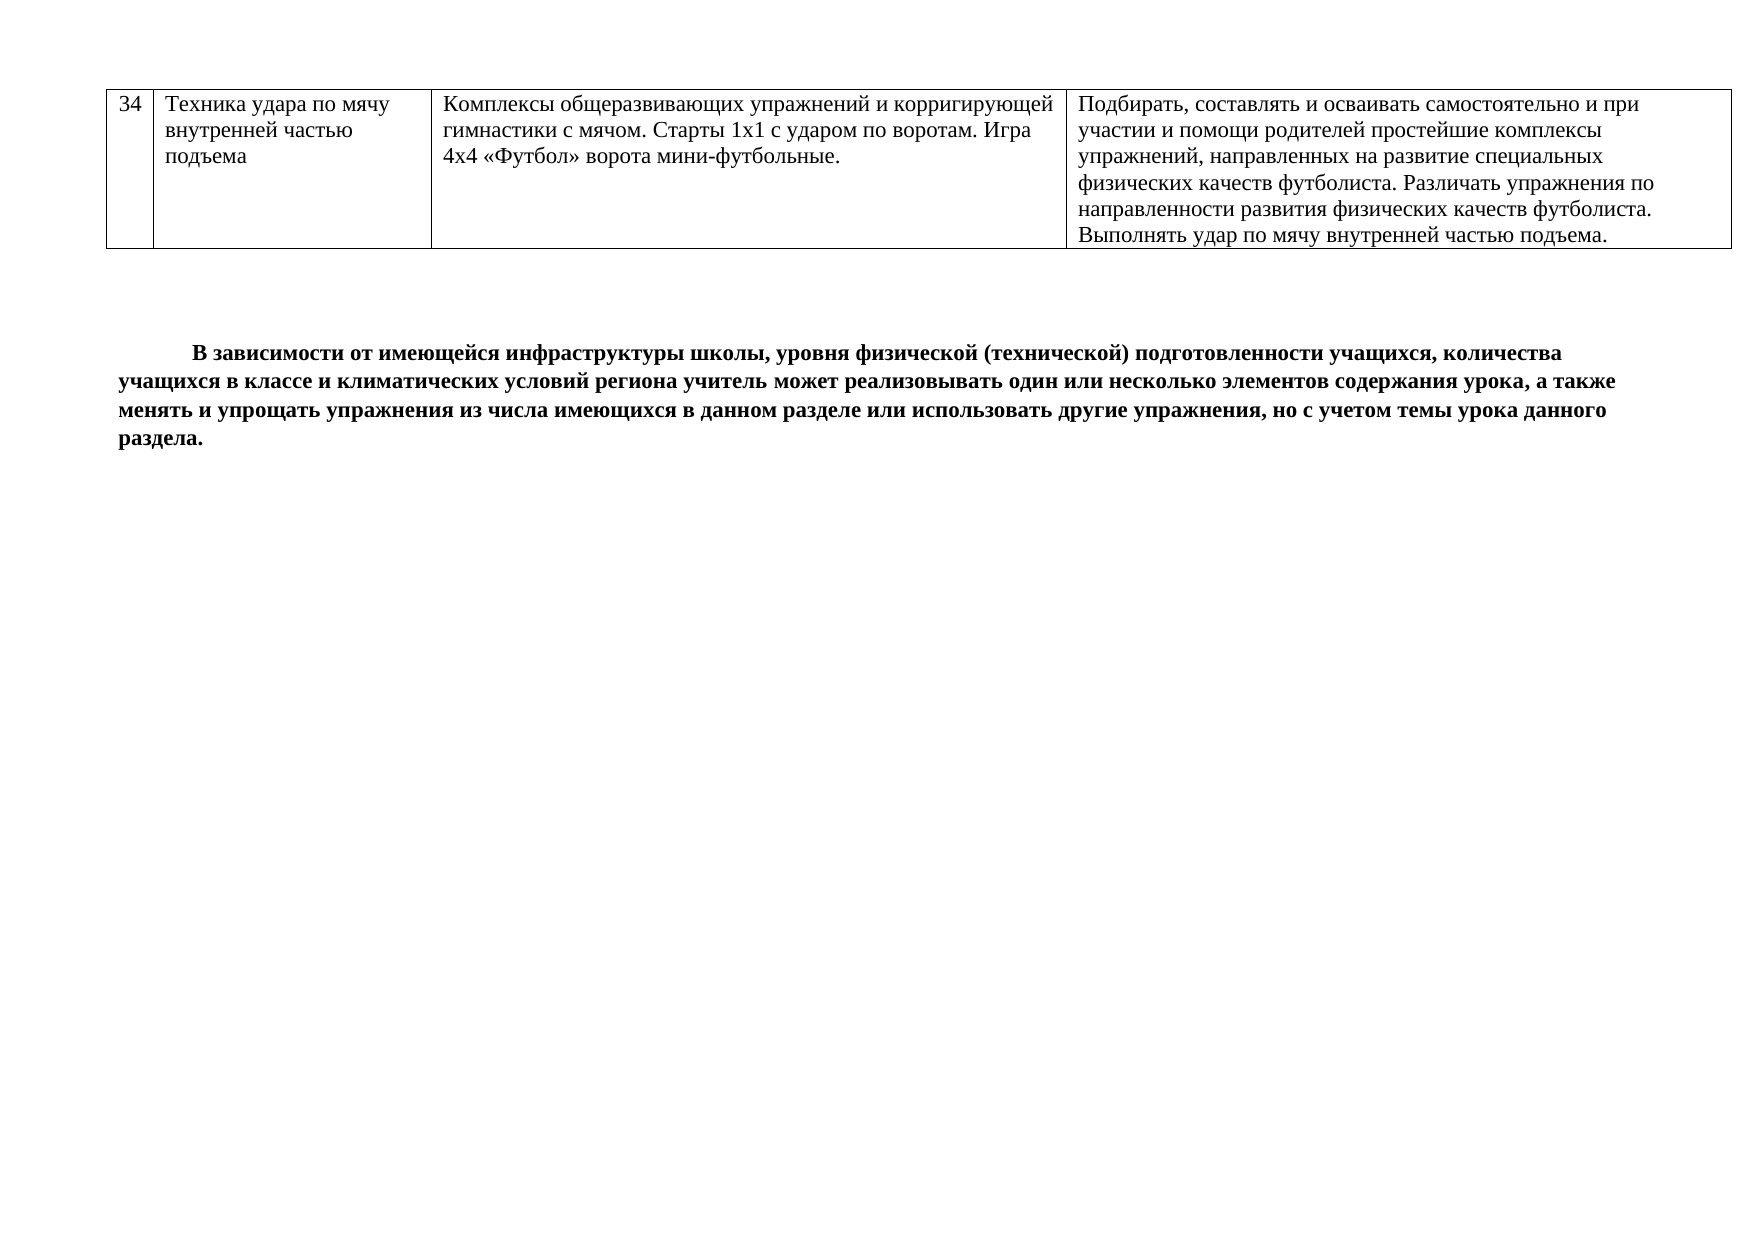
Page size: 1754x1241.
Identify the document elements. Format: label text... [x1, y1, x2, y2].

table_cell Подбирать, составлять и осваивать самостоятельно и при участии и помощи родителей простейшие комплексы упражнений, направленных на развитие специальных физических качеств футболиста. Различать упражнения по направленности развития физических качеств футболиста. Выполнять удар по мячу внутренней частью подъема. [1067, 90, 1731, 248]
text В зависимости от имеющейся инфраструктуры школы, уровня физической (технической) подготовленности учащихся, количества учащихся в классе и климатических условий региона учитель может реализовывать один или несколько элементов содержания урока, а также менять и упрощать упражнения из числа имеющихся в данном разделе или использовать другие упражнения, но с учетом темы урока данного раздела. [118, 339, 1636, 451]
table_cell Комплексы общеразвивающих упражнений и корригирующей гимнастики с мячом. Старты 1х1 с ударом по воротам. Игра 4х4 «Футбол» ворота мини-футбольные. [432, 90, 1066, 248]
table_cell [154, 90, 431, 248]
table_cell 34 [107, 90, 153, 248]
